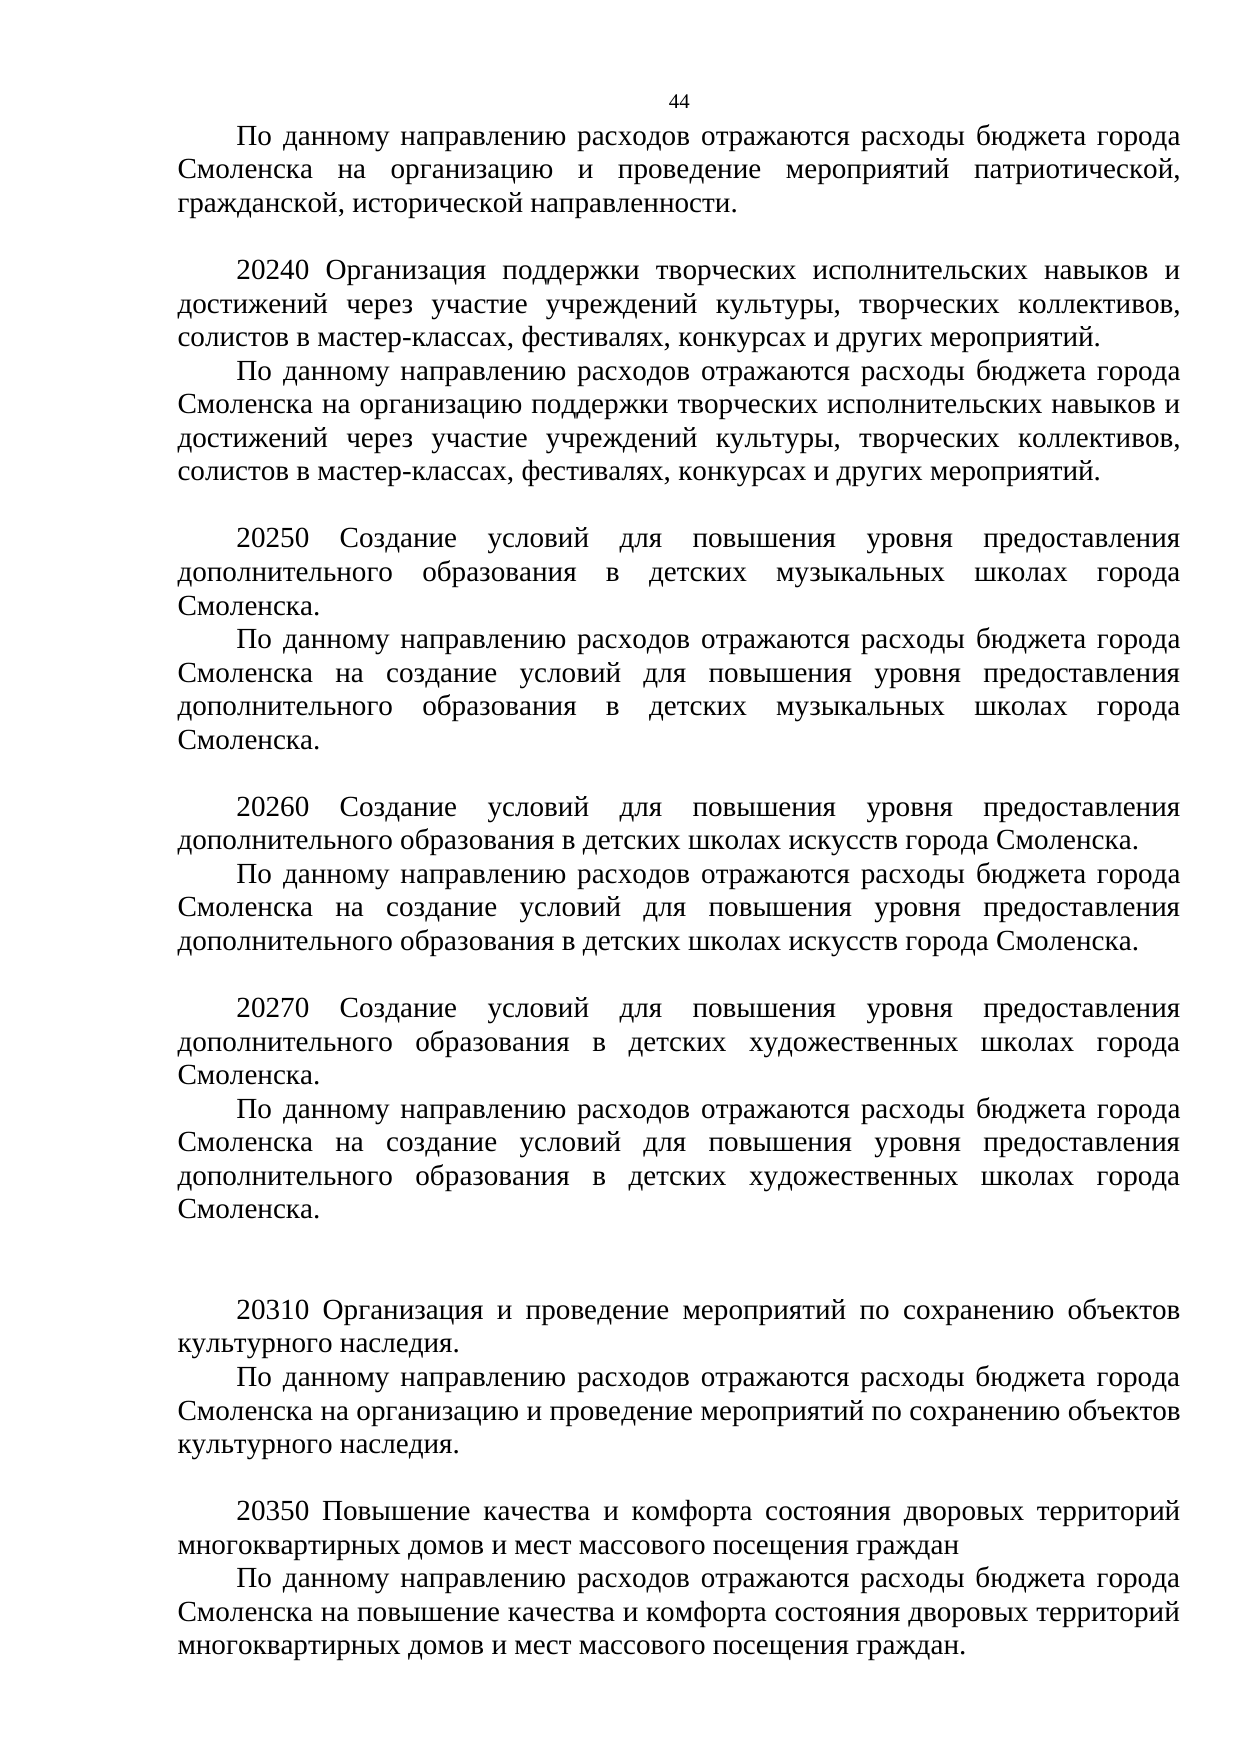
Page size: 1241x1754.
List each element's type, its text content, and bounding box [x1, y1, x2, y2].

text По данному направлению расходов отражаются расходы бюджета города Смоленска на организацию поддержки творческих исполнительских навыков и достижений через участие учреждений культуры, творческих коллективов, солистов в мастер-классах, фестивалях, конкурсах и других мероприятий. [177, 353, 1181, 487]
text По данному направлению расходов отражаются расходы бюджета города Смоленска на создание условий для повышения уровня предоставления дополнительного образования в детских художественных школах города Смоленска. [177, 1091, 1181, 1225]
text 20260 Создание условий для повышения уровня предоставления дополнительного образования в детских школах искусств города Смоленска. [177, 789, 1181, 856]
text 20310 Организация и проведение мероприятий по сохранению объектов культурного наследия. [177, 1292, 1181, 1359]
text 20270 Создание условий для повышения уровня предоставления дополнительного образования в детских художественных школах города Смоленска. [177, 990, 1181, 1091]
text 20240 Организация поддержки творческих исполнительских навыков и достижений через участие учреждений культуры, творческих коллективов, солистов в мастер-классах, фестивалях, конкурсах и других мероприятий. [177, 252, 1181, 353]
text По данному направлению расходов отражаются расходы бюджета города Смоленска на создание условий для повышения уровня предоставления дополнительного образования в детских школах искусств города Смоленска. [177, 856, 1181, 957]
text По данному направлению расходов отражаются расходы бюджета города Смоленска на организацию и проведение мероприятий по сохранению объектов культурного наследия. [177, 1359, 1181, 1460]
text По данному направлению расходов отражаются расходы бюджета города Смоленска на организацию и проведение мероприятий патриотической, гражданской, исторической направленности. [177, 118, 1181, 219]
text По данному направлению расходов отражаются расходы бюджета города Смоленска на повышение качества и комфорта состояния дворовых территорий многоквартирных домов и мест массового посещения граждан. [177, 1560, 1181, 1661]
text 20350 Повышение качества и комфорта состояния дворовых территорий многоквартирных домов и мест массового посещения граждан [177, 1493, 1181, 1560]
text По данному направлению расходов отражаются расходы бюджета города Смоленска на создание условий для повышения уровня предоставления дополнительного образования в детских музыкальных школах города Смоленска. [177, 621, 1181, 755]
text 20250 Создание условий для повышения уровня предоставления дополнительного образования в детских музыкальных школах города Смоленска. [177, 521, 1181, 621]
